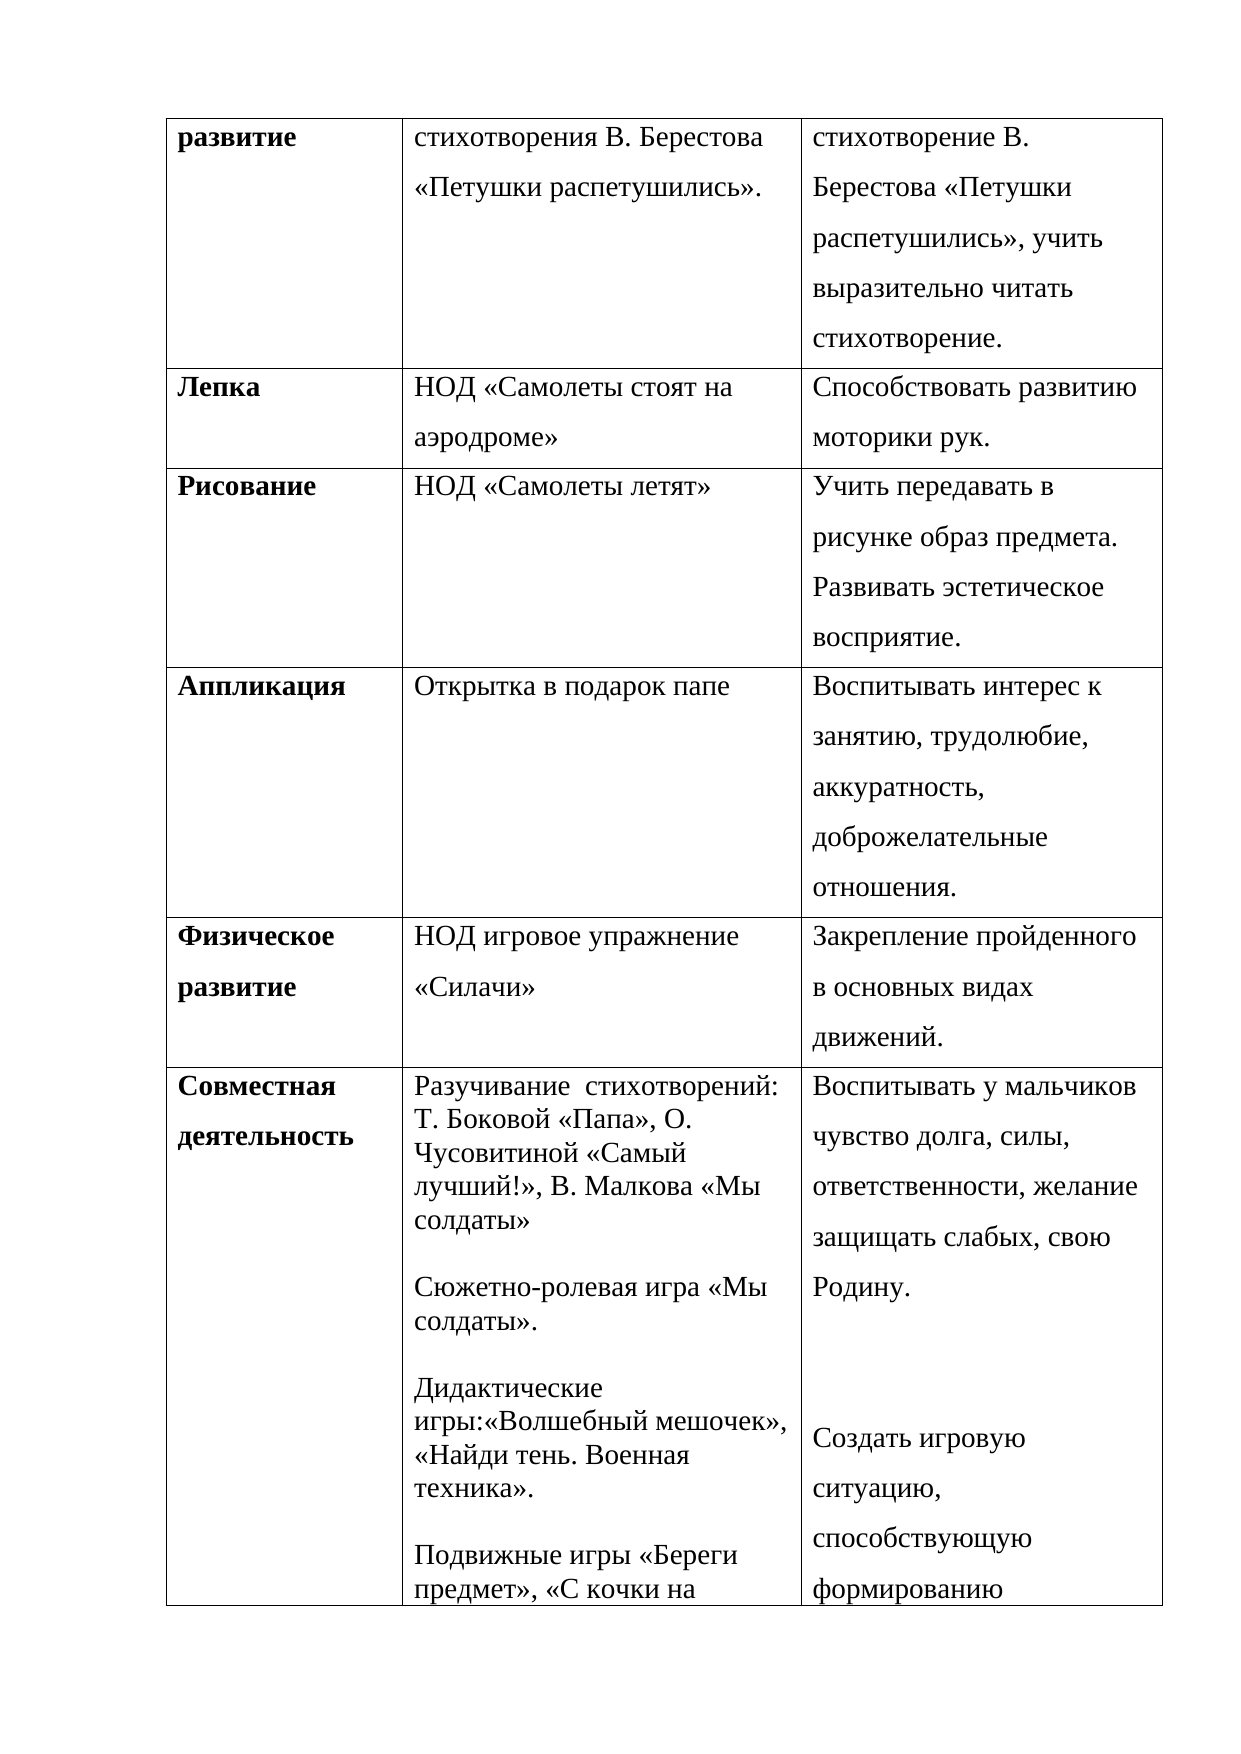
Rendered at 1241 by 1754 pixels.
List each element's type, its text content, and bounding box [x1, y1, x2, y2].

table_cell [802, 119, 1162, 368]
table_cell Учить передавать в рисунке образ предмета. Развивать эстетическое восприятие. [802, 469, 1162, 667]
table_cell Открытка в подарок папе [403, 668, 801, 917]
table_cell Способствовать развитию моторики рук. [802, 369, 1162, 467]
table_cell Рисование [167, 469, 402, 667]
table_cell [403, 1068, 801, 1604]
table_cell НОД «Самолеты летят» [403, 469, 801, 667]
table_cell Аппликация [167, 668, 402, 917]
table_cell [802, 1068, 1162, 1604]
table_cell Закрепление пройденного в основных видах движений. [802, 918, 1162, 1067]
table_cell НОД игровое упражнение «Силачи» [403, 918, 801, 1067]
table_cell Лепка [167, 369, 402, 467]
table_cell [167, 1068, 402, 1604]
table_cell Воспитывать интерес к занятию, трудолюбие, аккуратность, доброжелательные отношения. [802, 668, 1162, 917]
table_cell НОД «Самолеты стоят на аэродроме» [403, 369, 801, 467]
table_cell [403, 119, 801, 368]
table_cell Физическое развитие [167, 918, 402, 1067]
table_cell Речевое развитие [167, 119, 402, 368]
